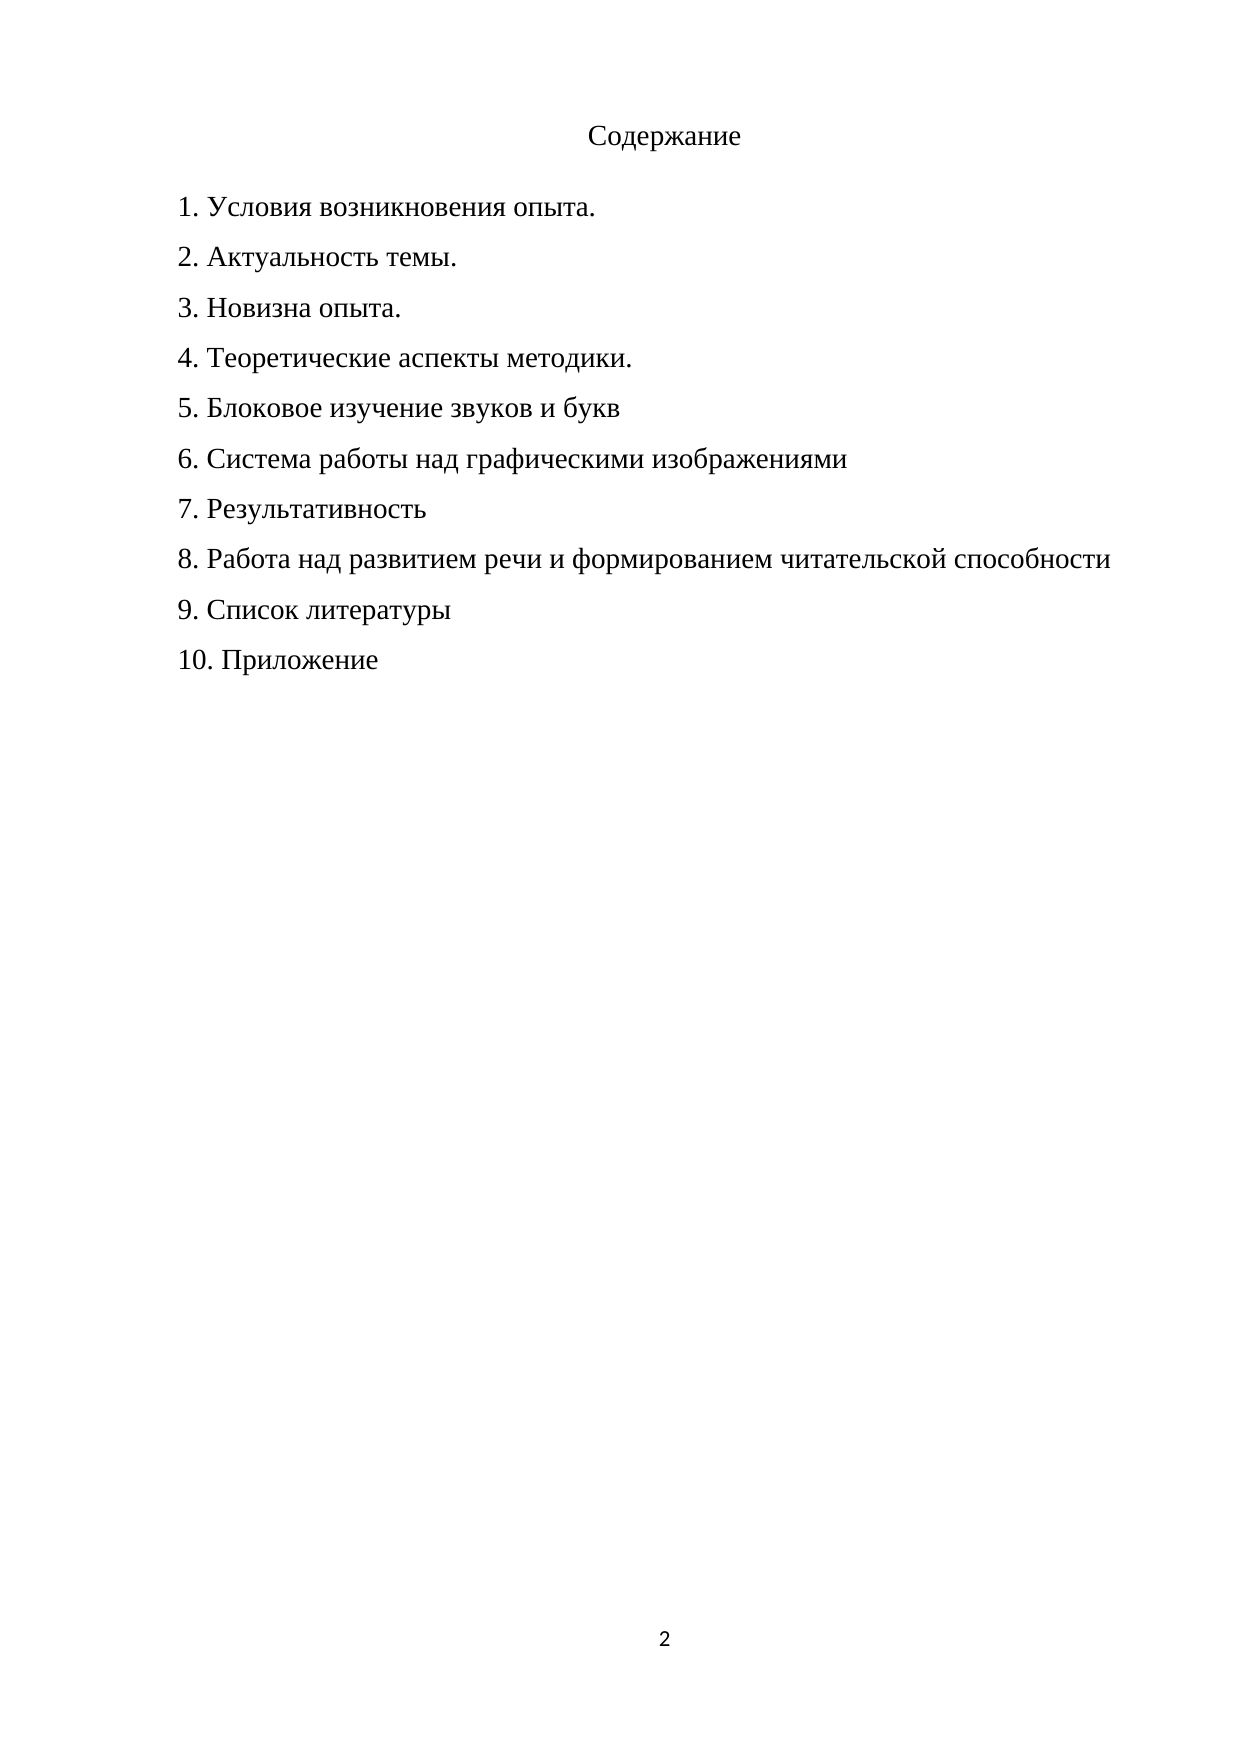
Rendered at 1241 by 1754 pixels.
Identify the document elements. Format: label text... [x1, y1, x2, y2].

text 5. Блоковое изучение звуков и букв [177, 391, 1152, 424]
text 8. Работа над развитием речи и формированием читательской способности [177, 541, 1152, 575]
text 2. Актуальность темы. [177, 239, 1152, 273]
text 7. Результативность [177, 491, 1152, 525]
text Содержание [177, 118, 1152, 152]
text 4. Теоретические аспекты методики. [177, 340, 1152, 374]
text 1. Условия возникновения опыта. [177, 189, 1152, 223]
text 6. Система работы над графическими изображениями [177, 441, 1152, 474]
text 9. Список литературы [177, 592, 1152, 625]
text 10. Приложение [177, 642, 1152, 676]
text 3. Новизна опыта. [177, 290, 1152, 323]
